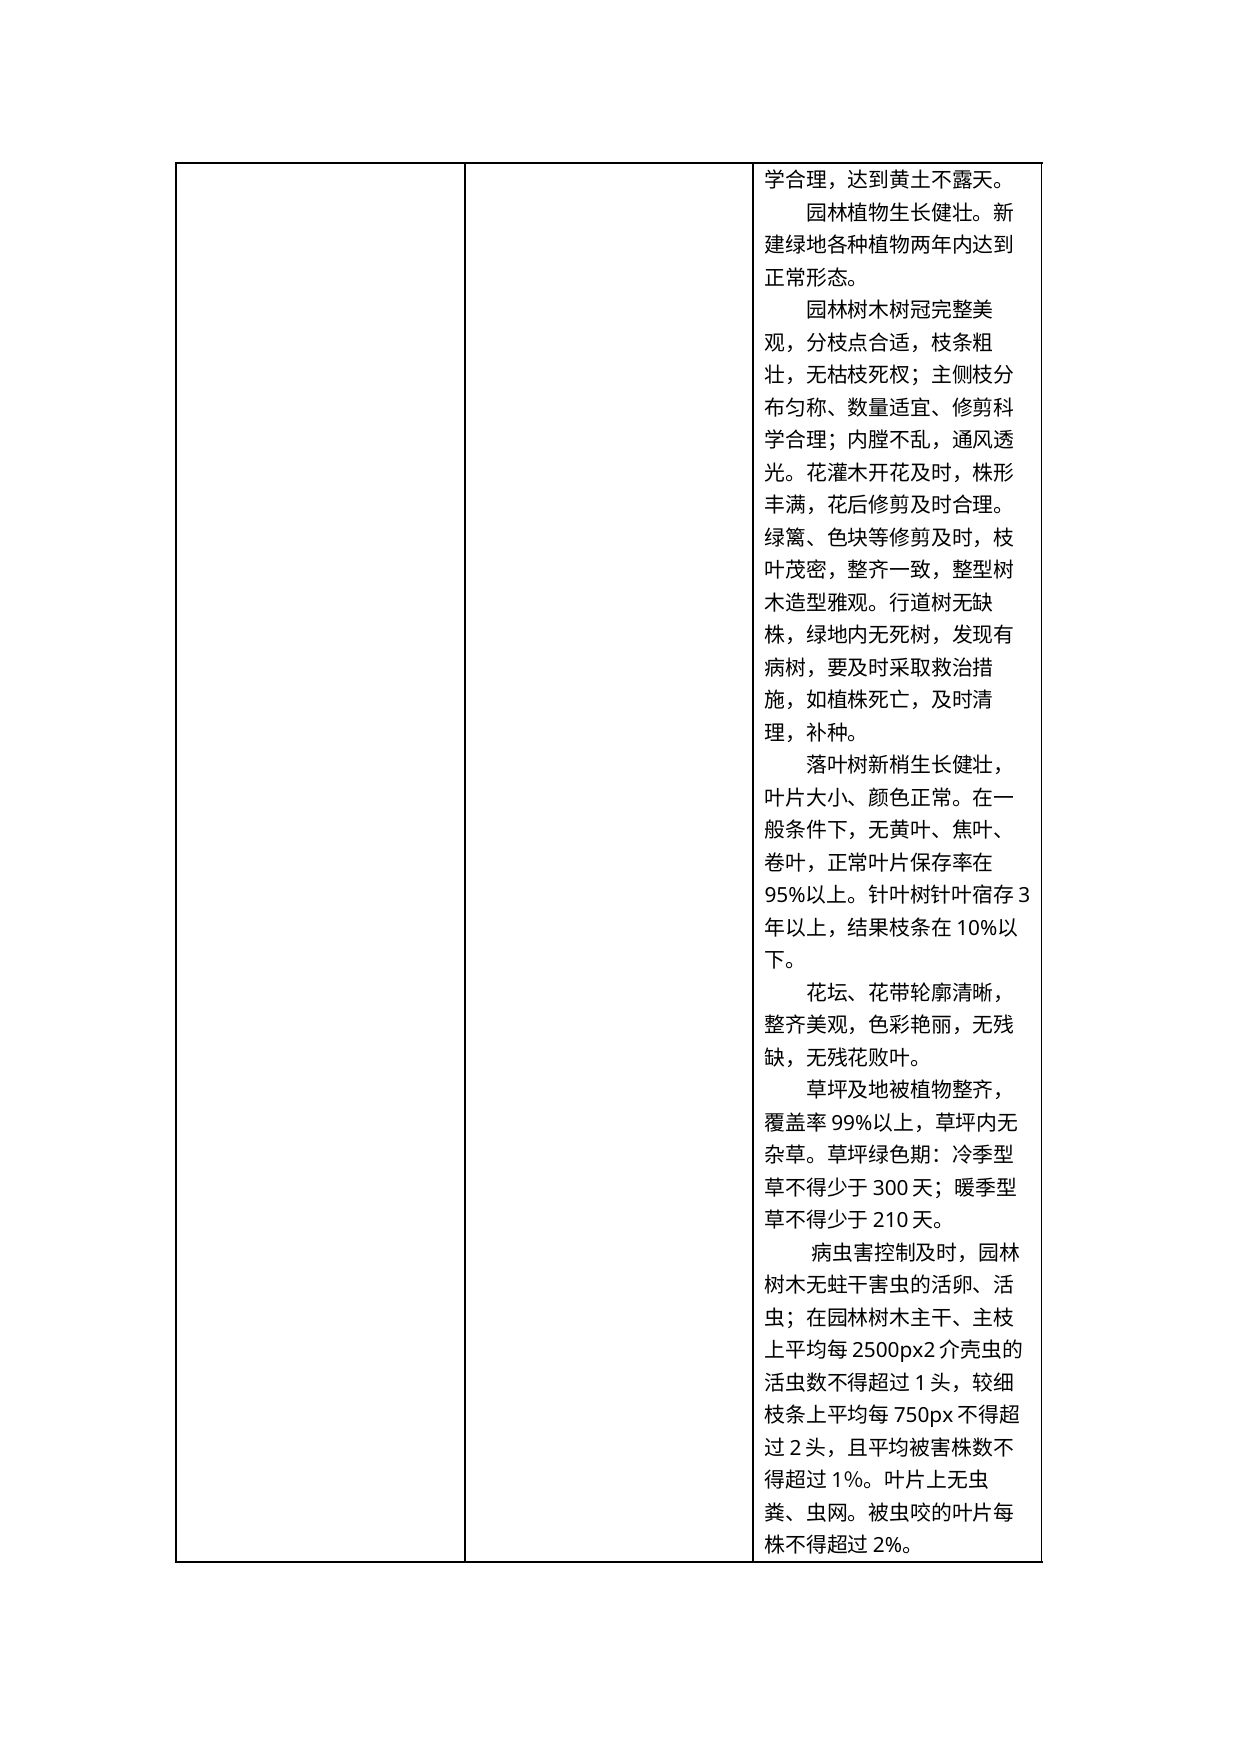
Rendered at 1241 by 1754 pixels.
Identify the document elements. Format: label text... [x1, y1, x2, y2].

table_cell 1 [177, 164, 464, 1561]
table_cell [754, 164, 1041, 1561]
table_cell [466, 164, 752, 1561]
